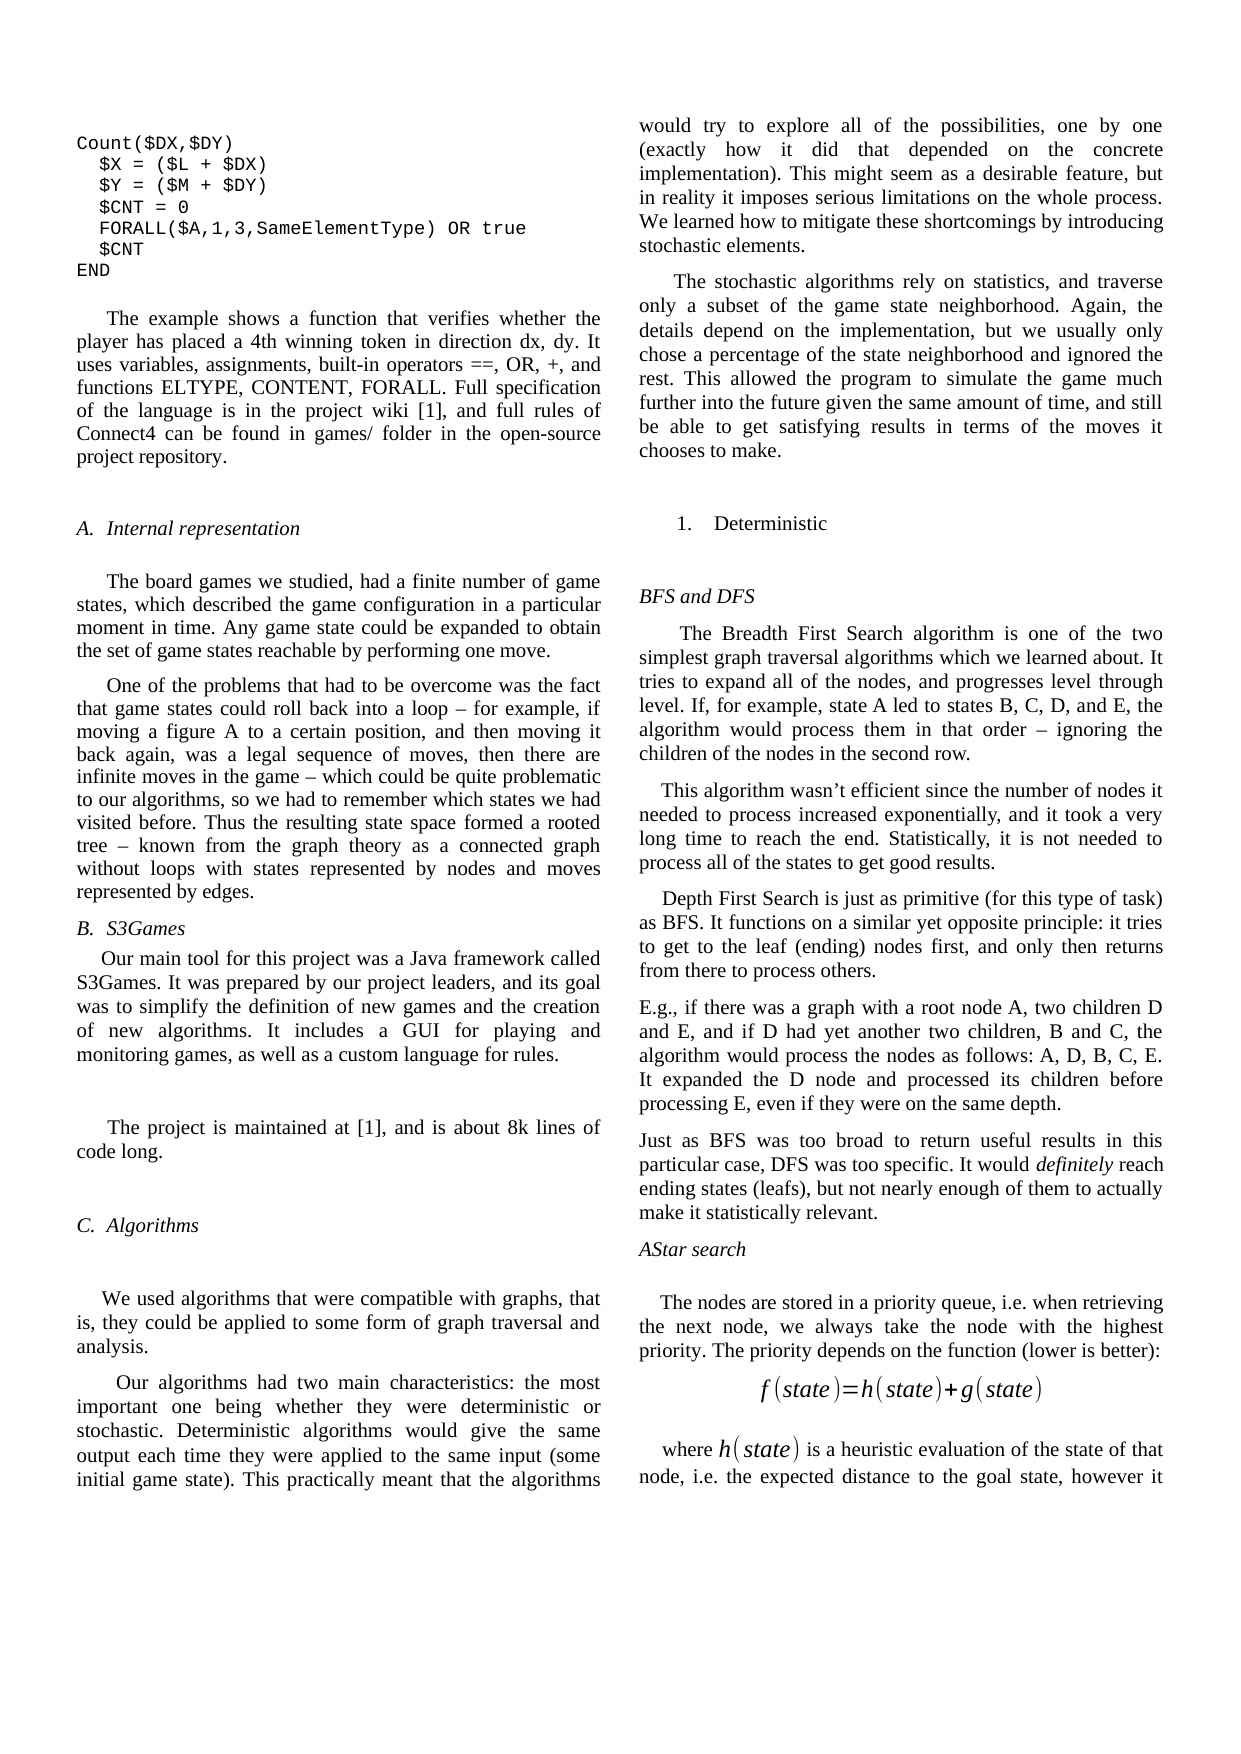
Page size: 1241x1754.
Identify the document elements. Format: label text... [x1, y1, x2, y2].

text $X = ($L + $DX) [76, 155, 601, 176]
text AStar search [639, 1237, 1164, 1261]
text E.g., if there was a graph with a root node A, two children D and E, and if D had yet another two children, B and C, the algorithm would process the nodes as follows: A, D, B, C, E. It expanded the D node and processed its children before processing E, even if they were on the same depth. [639, 995, 1164, 1115]
text $CNT = 0 [76, 197, 601, 219]
subtitle Internal representation [76, 516, 601, 540]
list Deterministic [676, 511, 1164, 535]
text Our algorithms had two main characteristics: the most important one being whether they were deterministic or stochastic. Deterministic algorithms would give the same output each time they were applied to the same input (some initial game state). This practically meant that the algorithms would try to explore all of the possibilities, one by one (exactly how it did that depended on the concrete implementation). This might seem as a desirable feature, but in reality it imposes serious limitations on the whole process. We learned how to mitigate these shortcomings by introducing stochastic elements. [76, 1370, 601, 1491]
subtitle Algorithms [76, 1212, 601, 1237]
text The stochastic algorithms rely on statistics, and traverse only a subset of the game state neighborhood. Again, the details depend on the implementation, but we usually only chose a percentage of the state neighborhood and ignored the rest. This allowed the program to simulate the game much further into the future given the same amount of time, and still be able to get satisfying results in terms of the moves it chooses to make. [639, 269, 1164, 462]
text Our main tool for this project was a Java framework called S3Games. It was prepared by our project leaders, and its goal was to simplify the definition of new games and the creation of new algorithms. It includes a GUI for playing and monitoring games, as well as a custom language for rules. [76, 946, 601, 1066]
text The project is maintained at [1], and is about 8k lines of code long. [76, 1115, 601, 1163]
text One of the problems that had to be overcome was the fact that game states could roll back into a loop – for example, if moving a figure A to a certain position, and then moving it back again, was a legal sequence of moves, then there are infinite moves in the game – which could be quite problematic to our algorithms, so we had to remember which states we had visited before. Thus the resulting state space formed a rooted tree – known from the graph theory as a connected graph without loops with states represented by nodes and moves represented by edges. [76, 674, 601, 903]
text The example shows a function that verifies whether the player has placed a 4th winning token in direction dx, dy. It uses variables, assignments, built-in operators ==, OR, +, and functions ELTYPE, CONTENT, FORALL. Full specification of the language is in the project wiki [1], and full rules of Connect4 can be found in games/ folder in the open-source project repository. [76, 307, 601, 468]
text This algorithm wasn’t efficient since the number of nodes it needed to process increased exponentially, and it took a very long time to reach the end. Statistically, it is not needed to process all of the states to get good results. [639, 777, 1164, 874]
text FORALL($A,1,3,SameElementType) OR true [76, 219, 601, 240]
text The board games we studied, had a finite number of game states, which described the game configuration in a particular moment in time. Any game state could be expanded to obtain the set of game states reachable by performing one move. [76, 570, 601, 662]
text We used algorithms that were compatible with graphs, that is, they could be applied to some form of graph traversal and analysis. [76, 1286, 601, 1358]
subtitle S3Games [76, 916, 601, 940]
text Depth First Search is just as primitive (for this type of task) as BFS. It functions on a similar yet opposite principle: it tries to get to the leaf (ending) nodes first, and only then returns from there to process others. [639, 886, 1164, 982]
text $Y = ($M + $DY) [76, 176, 601, 197]
text The Breadth First Search algorithm is one of the two simplest graph traversal algorithms which we learned about. It tries to expand all of the nodes, and progresses level through level. If, for example, state A led to states B, C, D, and E, the algorithm would process them in that order – ignoring the children of the nodes in the second row. [639, 621, 1164, 765]
text BFS and DFS [639, 584, 1164, 608]
text The nodes are stored in a priority queue, i.e. when retrieving the next node, we always take the node with the highest priority. The priority depends on the function (lower is better): [639, 1290, 1164, 1362]
text Our algorithms had two main characteristics: the most important one being whether they were deterministic or stochastic. Deterministic algorithms would give the same output each time they were applied to the same input (some initial game state). This practically meant that the algorithms would try to explore all of the possibilities, one by one (exactly how it did that depended on the concrete implementation). This might seem as a desirable feature, but in reality it imposes serious limitations on the whole process. We learned how to mitigate these shortcomings by introducing stochastic elements. [639, 112, 1164, 257]
text Just as BFS was too broad to return useful results in this particular case, DFS was too specific. It would definitely reach ending states (leafs), but not nearly enough of them to actually make it statistically relevant. [639, 1128, 1164, 1224]
text Count($DX,$DY) [76, 134, 601, 155]
text $CNT [76, 240, 601, 261]
text END [76, 261, 601, 282]
